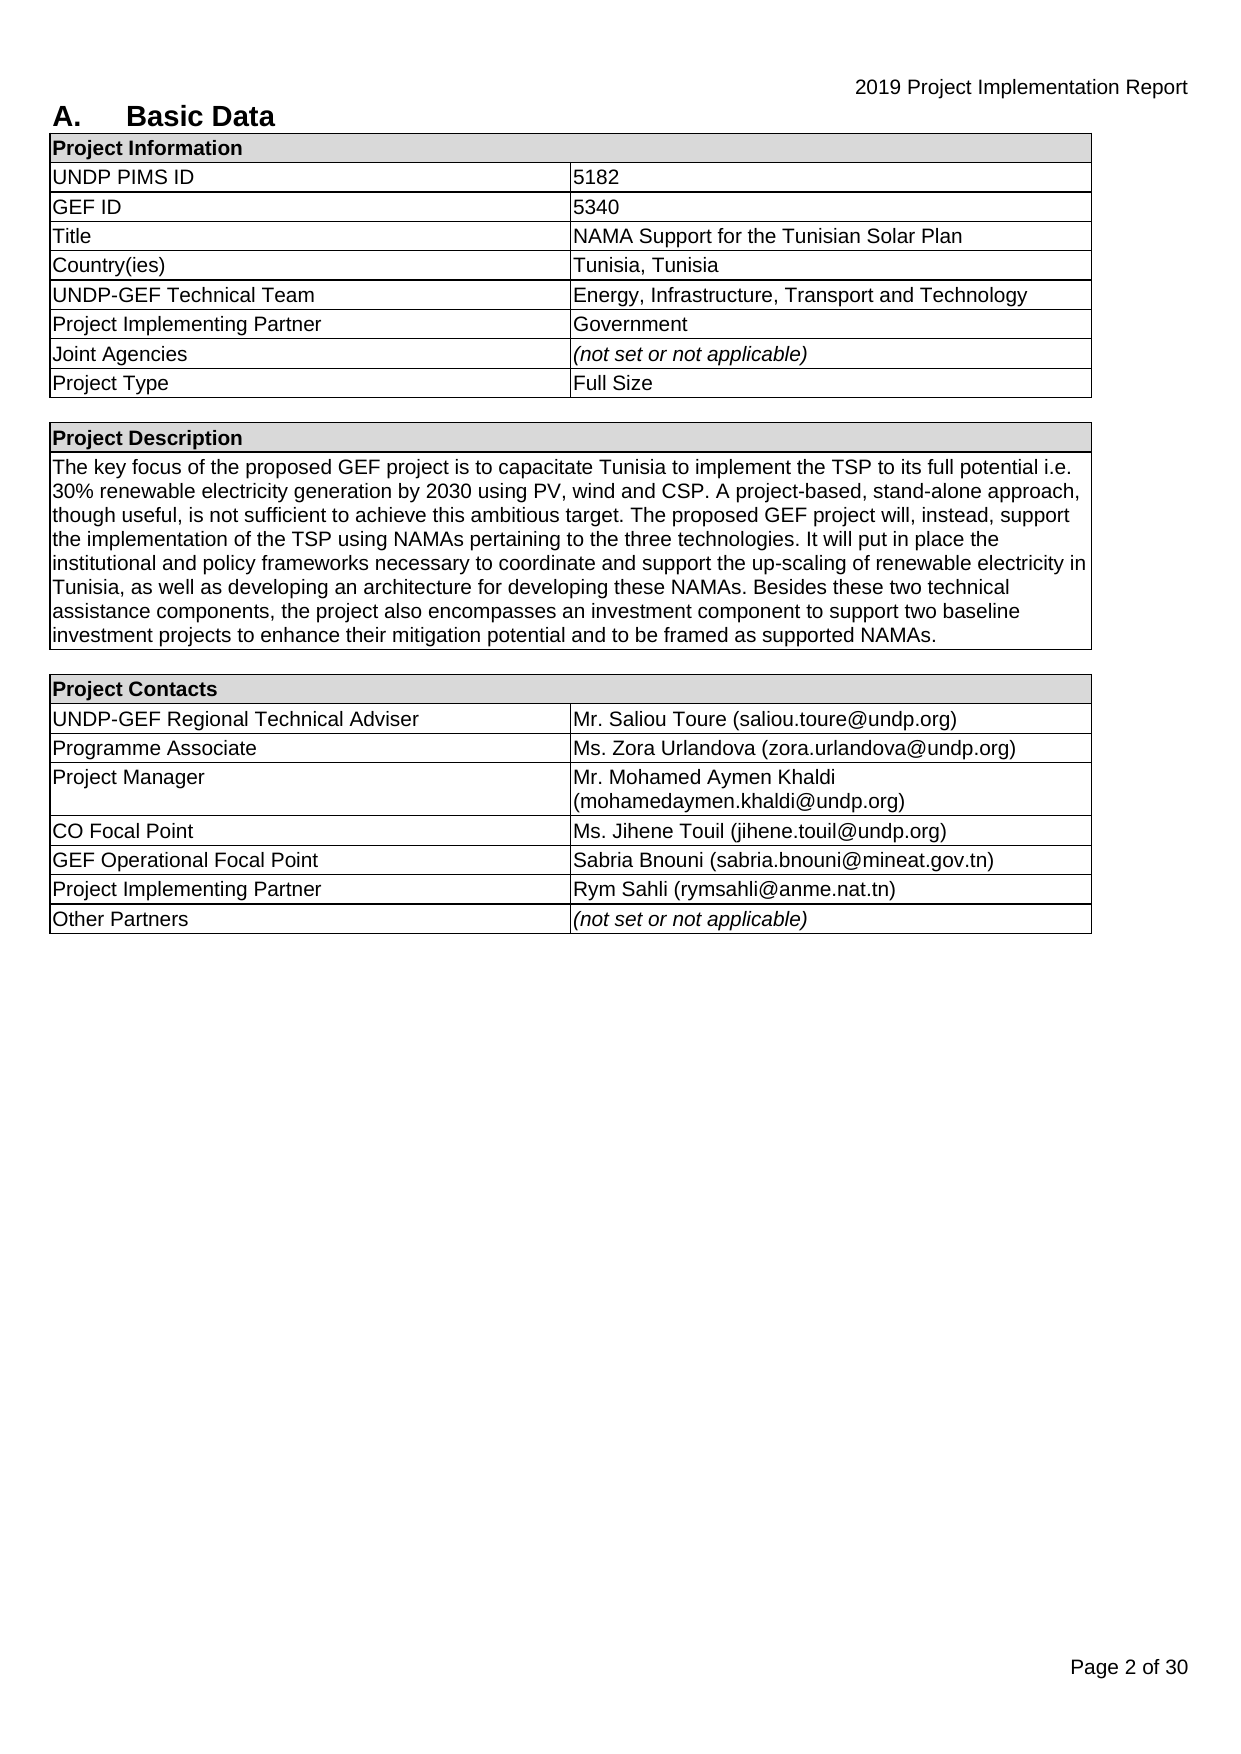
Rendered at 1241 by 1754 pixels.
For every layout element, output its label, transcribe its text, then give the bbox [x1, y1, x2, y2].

table_cell (not set or not applicable) [571, 339, 1091, 367]
table_cell CO Focal Point [51, 816, 570, 844]
table_header Project Information [51, 134, 1091, 162]
table_cell Mr. Saliou Toure (saliou.toure@undp.org) [571, 704, 1091, 732]
table_cell Ms. Zora Urlandova (zora.urlandova@undp.org) [571, 734, 1091, 762]
table_header Project Contacts [51, 675, 1091, 703]
table_cell Project Type [51, 369, 570, 397]
table_cell 5340 [571, 193, 1091, 221]
table_cell The key focus of the proposed GEF project is to capacitate Tunisia to implement the TSP to its full potential i.e. 30% renewable electricity generation by 2030 using PV, wind and CSP. A project-based, stand-alone approach, though useful, is not sufficient to achieve this ambitious target. The proposed GEF project will, instead, support the implementation of the TSP using NAMAs pertaining to the three technologies. It will put in place the institutional and policy frameworks necessary to coordinate and support the up-scaling of renewable electricity in Tunisia, as well as developing an architecture for developing these NAMAs. Besides these two technical assistance components, the project also encompasses an investment component to support two baseline investment projects to enhance their mitigation potential and to be framed as supported NAMAs. [51, 453, 1091, 648]
table_cell Mr. Mohamed Aymen Khaldi (mohamedaymen.khaldi@undp.org) [571, 763, 1091, 815]
table_cell Energy, Infrastructure, Transport and Technology [571, 281, 1091, 309]
table_cell (not set or not applicable) [571, 905, 1091, 933]
table_cell 5182 [571, 163, 1091, 191]
table_cell Project Manager [51, 763, 570, 815]
table_cell Rym Sahli (rymsahli@anme.nat.tn) [571, 875, 1091, 903]
table_cell Other Partners [51, 905, 570, 933]
subtitle Basic Data [52, 99, 1188, 132]
table_cell Sabria Bnouni (sabria.bnouni@mineat.gov.tn) [571, 846, 1091, 874]
table_cell Title [51, 222, 570, 250]
table_cell Project Implementing Partner [51, 875, 570, 903]
table_cell Project Implementing Partner [51, 310, 570, 338]
table_cell GEF Operational Focal Point [51, 846, 570, 874]
table_cell Programme Associate [51, 734, 570, 762]
table_cell UNDP-GEF Technical Team [51, 281, 570, 309]
table_cell Tunisia, Tunisia [571, 251, 1091, 279]
table_cell Joint Agencies [51, 339, 570, 367]
table_cell NAMA Support for the Tunisian Solar Plan [571, 222, 1091, 250]
table_cell Ms. Jihene Touil (jihene.touil@undp.org) [571, 816, 1091, 844]
table_cell Full Size [571, 369, 1091, 397]
table_cell UNDP PIMS ID [51, 163, 570, 191]
table_header Project Description [51, 423, 1091, 451]
table_cell Country(ies) [51, 251, 570, 279]
table_cell UNDP-GEF Regional Technical Adviser [51, 704, 570, 732]
table_cell Government [571, 310, 1091, 338]
table_cell GEF ID [51, 193, 570, 221]
